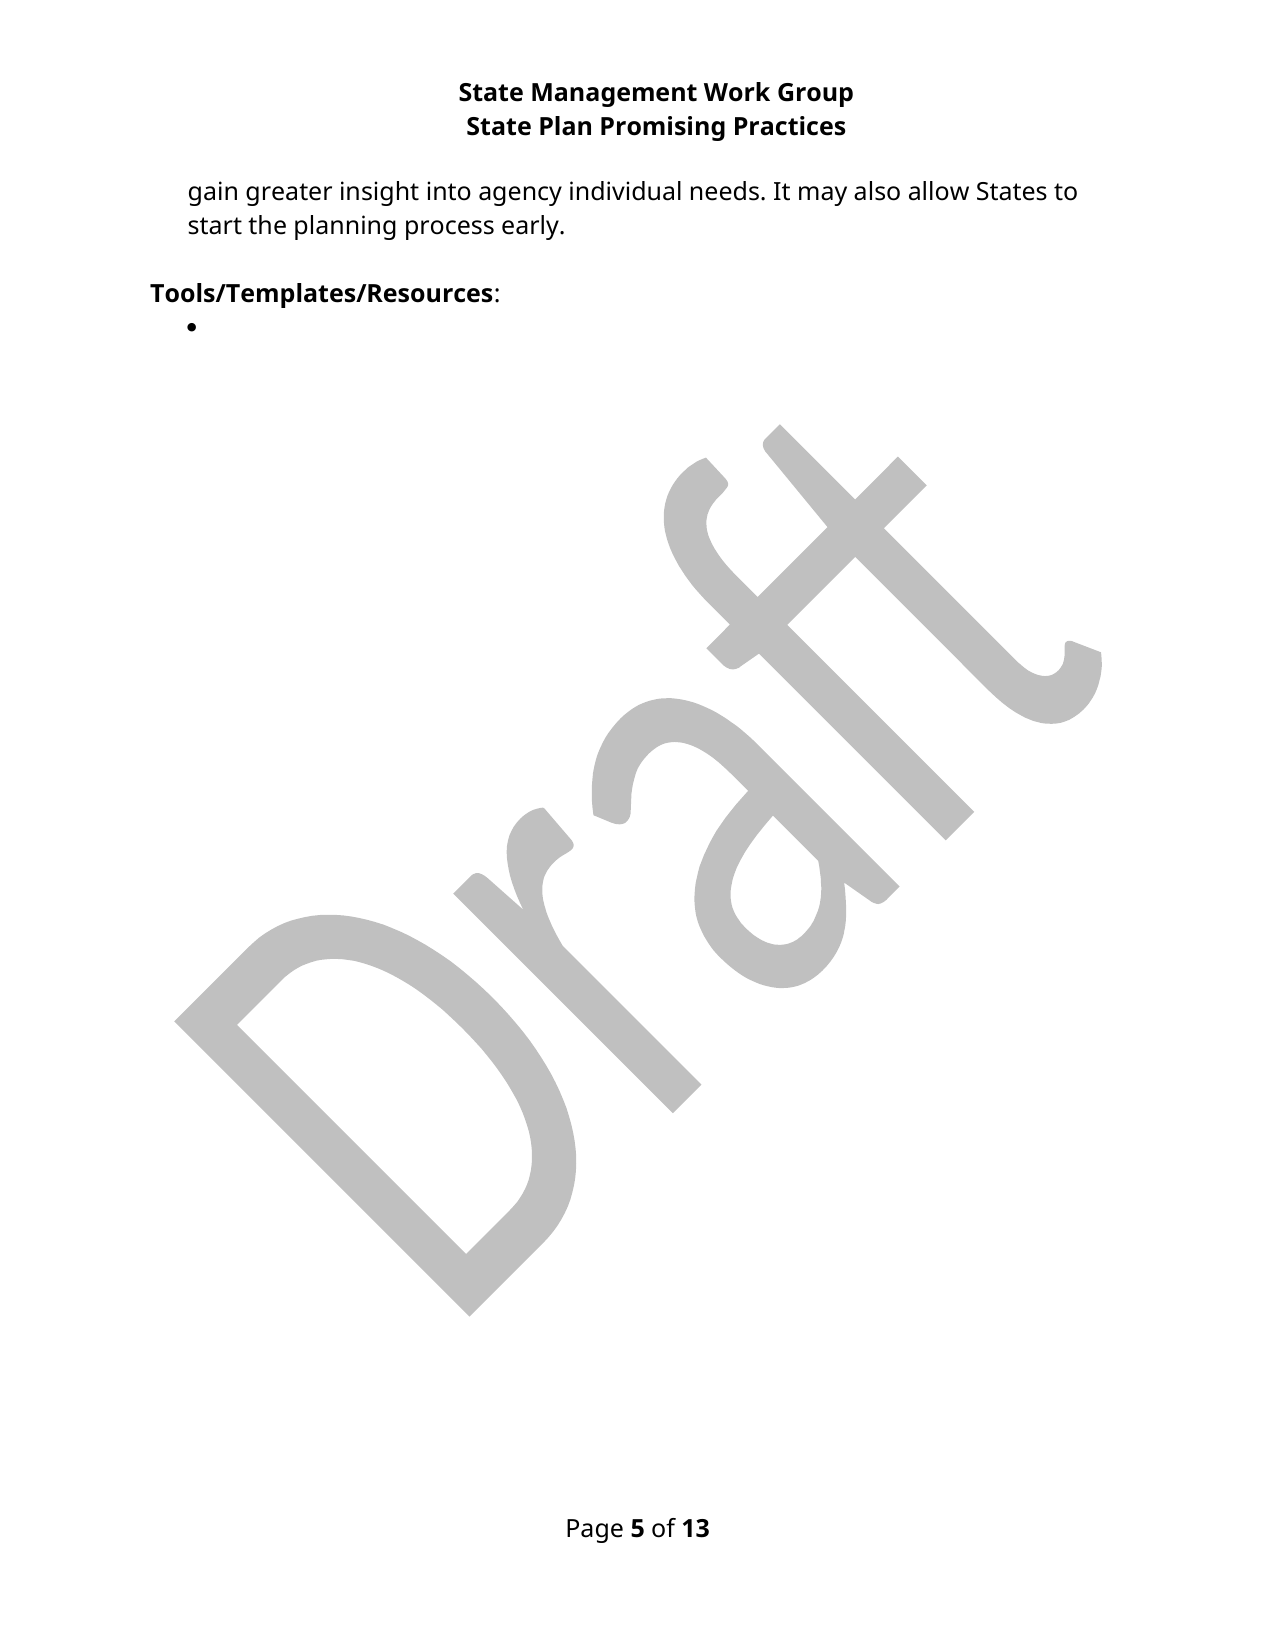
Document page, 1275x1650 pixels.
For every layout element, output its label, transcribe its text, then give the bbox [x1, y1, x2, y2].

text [187, 174, 1125, 242]
text Tools/Templates/Resources: [150, 276, 1125, 310]
